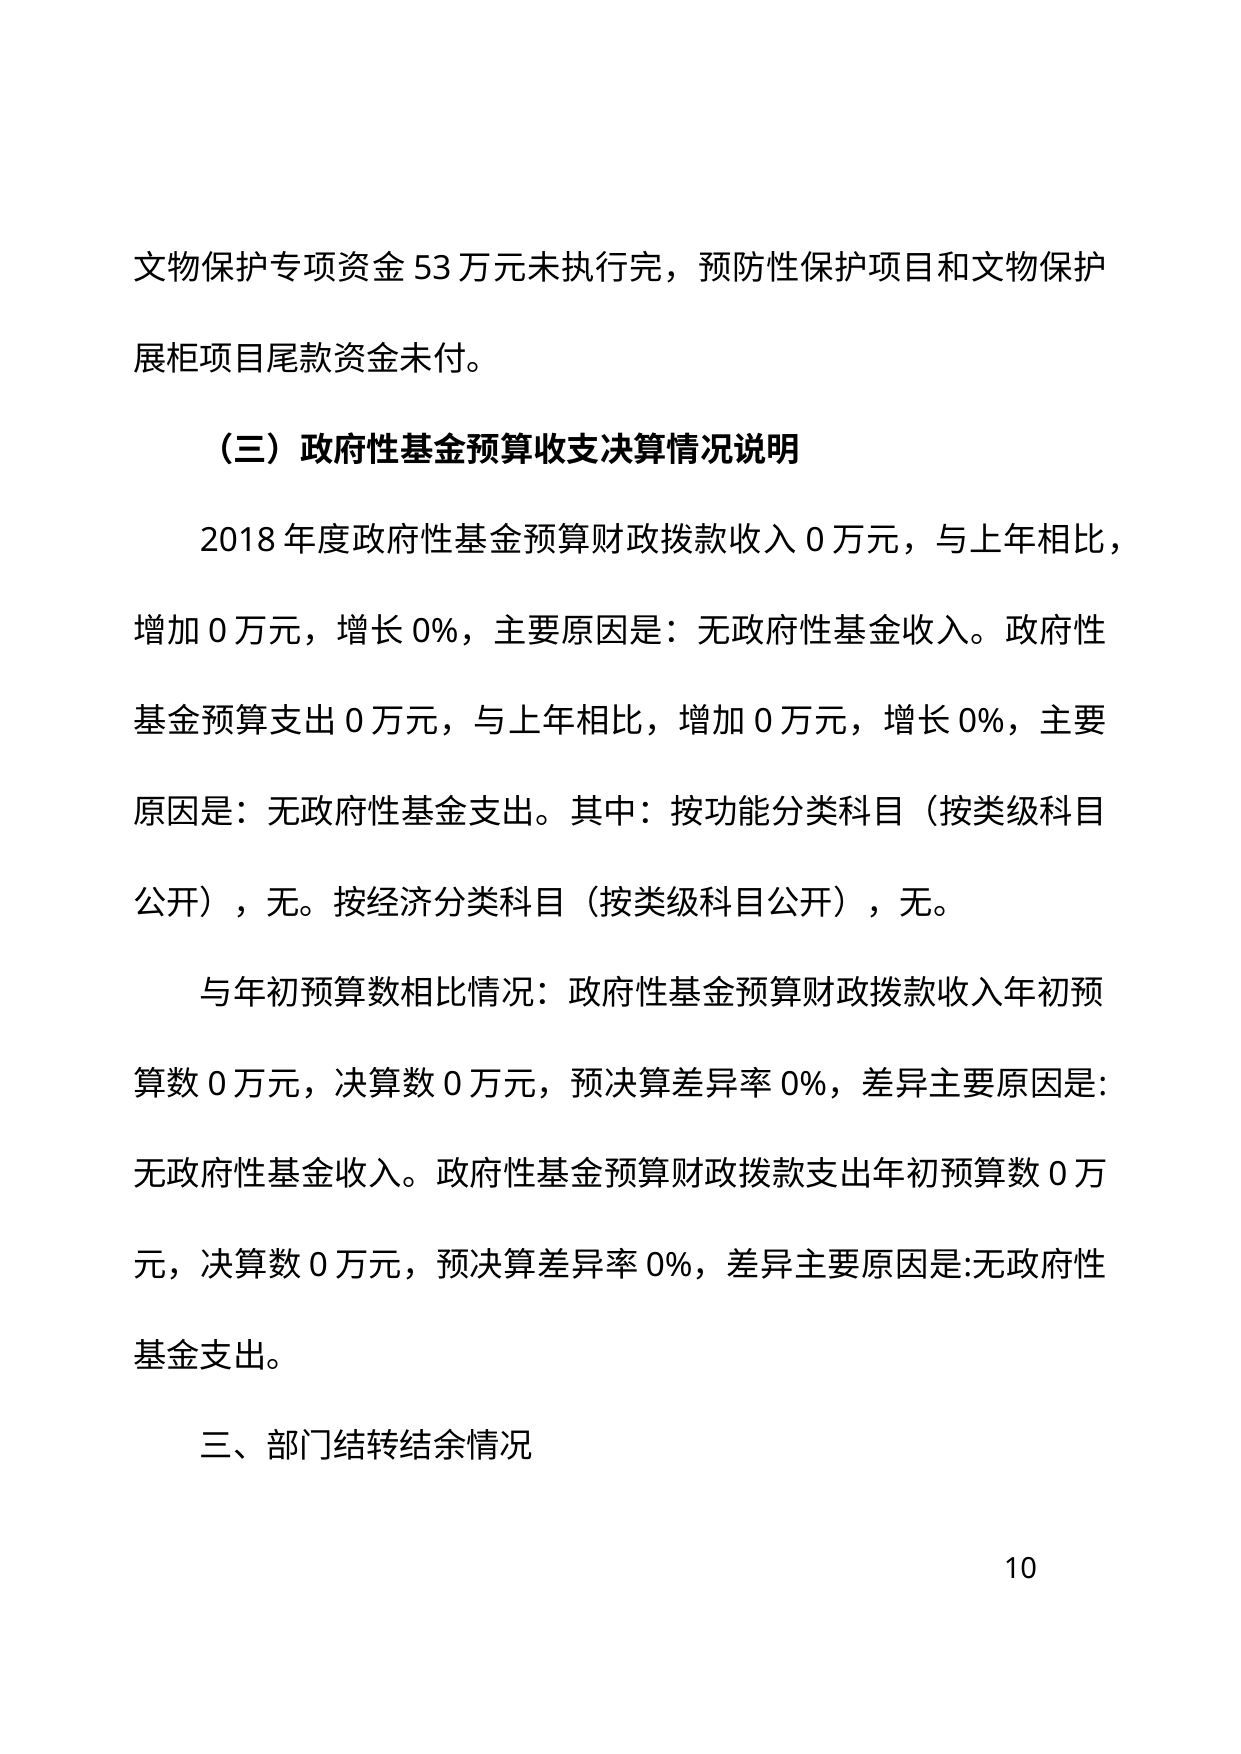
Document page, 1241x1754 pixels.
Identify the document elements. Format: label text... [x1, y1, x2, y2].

text 三、部门结转结余情况 [133, 1398, 1107, 1489]
text （三）政府性基金预算收支决算情况说明 [133, 401, 1107, 492]
text 2018年度政府性基金预算财政拨款收入0万元，与上年相比，增加0万元，增长0%，主要原因是：无政府性基金收入。政府性基金预算支出0万元，与上年相比，增加0万元，增长0%，主要原因是：无政府性基金支出。其中：按功能分类科目（按类级科目公开），无。按经济分类科目（按类级科目公开），无。 [133, 492, 1107, 945]
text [133, 220, 1107, 401]
text 与年初预算数相比情况：政府性基金预算财政拨款收入年初预算数0万元，决算数0万元，预决算差异率0%，差异主要原因是:无政府性基金收入。政府性基金预算财政拨款支出年初预算数0万元，决算数0万元，预决算差异率0%，差异主要原因是:无政府性基金支出。 [133, 945, 1107, 1398]
